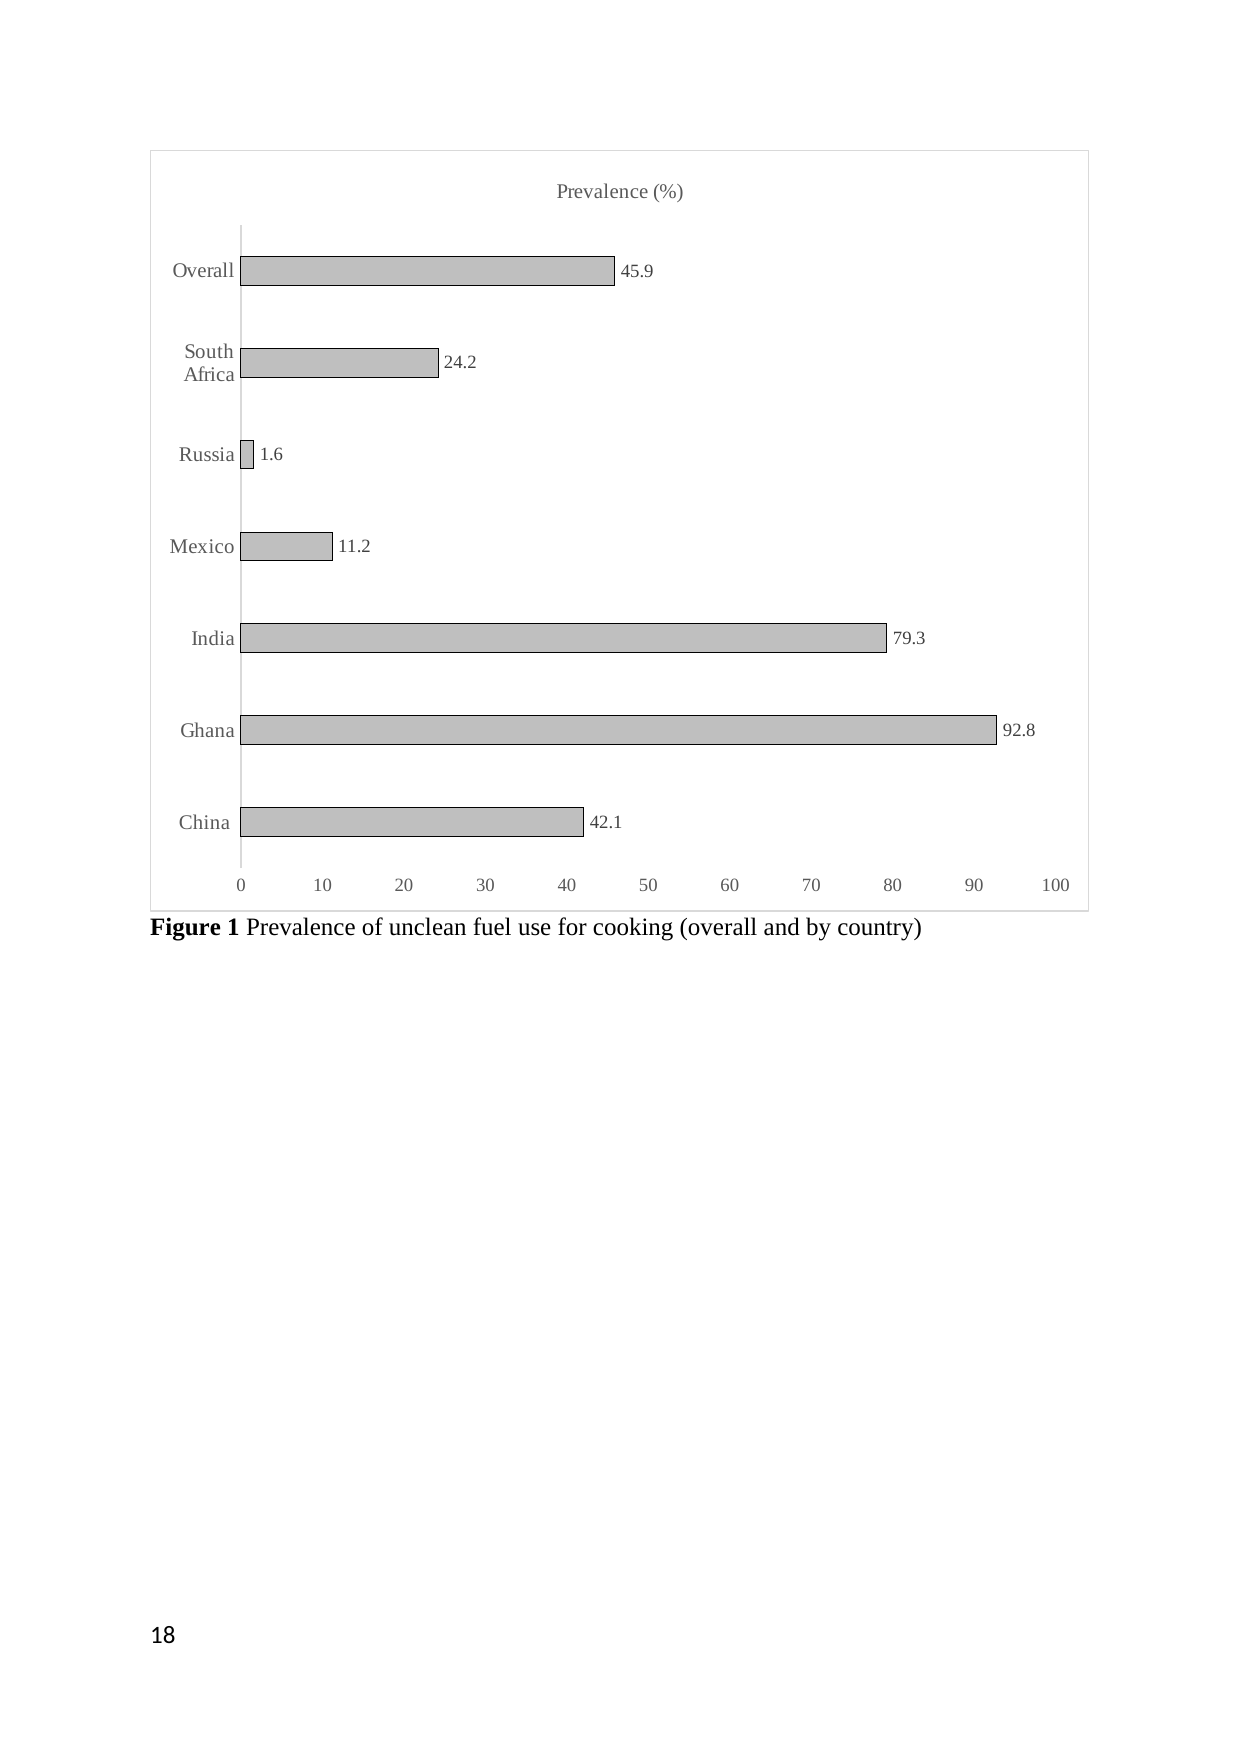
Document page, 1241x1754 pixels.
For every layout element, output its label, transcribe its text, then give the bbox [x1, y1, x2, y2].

text Figure 1 Prevalence of unclean fuel use for cooking (overall and by country) [150, 912, 1090, 941]
